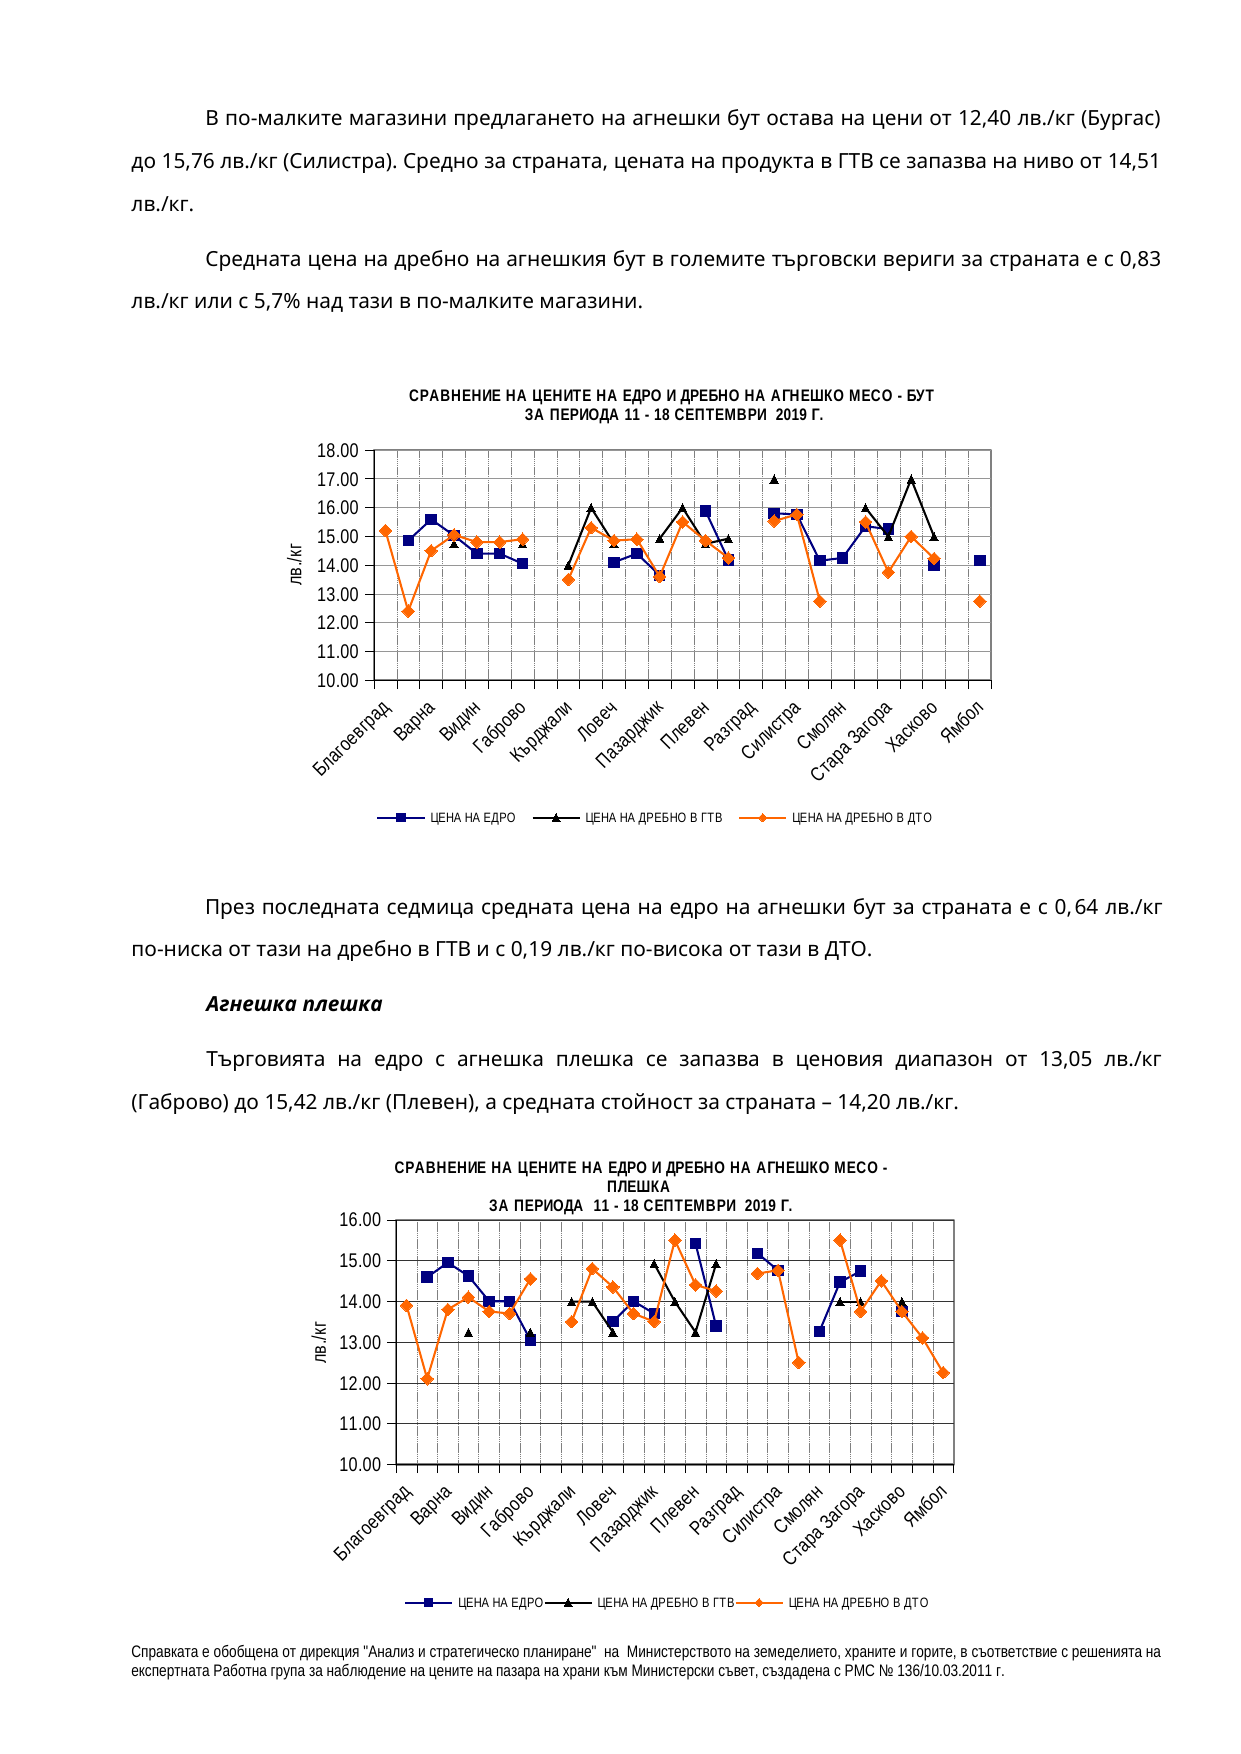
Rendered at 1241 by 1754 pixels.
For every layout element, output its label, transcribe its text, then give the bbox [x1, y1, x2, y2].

text През последната седмица средната цена на едро на агнешки бут за страната е с 0,64 лв./кг по-ниска от тази на дребно в ГТВ и с 0,19 лв./кг по-висока от тази в ДТО. [131, 892, 1162, 963]
text Търговията на едро с агнешка плешка се запазва в ценовия диапазон от 13,05 лв./кг (Габрово) до 15,42 лв./кг (Плевен), а средната стойност за страната – 14,20 лв./кг. [131, 1044, 1162, 1116]
text В по-малките магазини предлагането на агнешки бут остава на цени от 12,40 лв./кг (Бургас) до 15,76 лв./кг (Силистра). Средно за страната, цената на продукта в ГТВ се запазва на ниво от 14,51 лв./кг. [131, 103, 1162, 217]
text Агнешка плешка [131, 989, 1125, 1018]
text Средната цена на дребно на агнешкия бут в големите търговски вериги за страната е с 0,83 лв./кг или с 5,7% над тази в по-малките магазини. [131, 244, 1162, 315]
